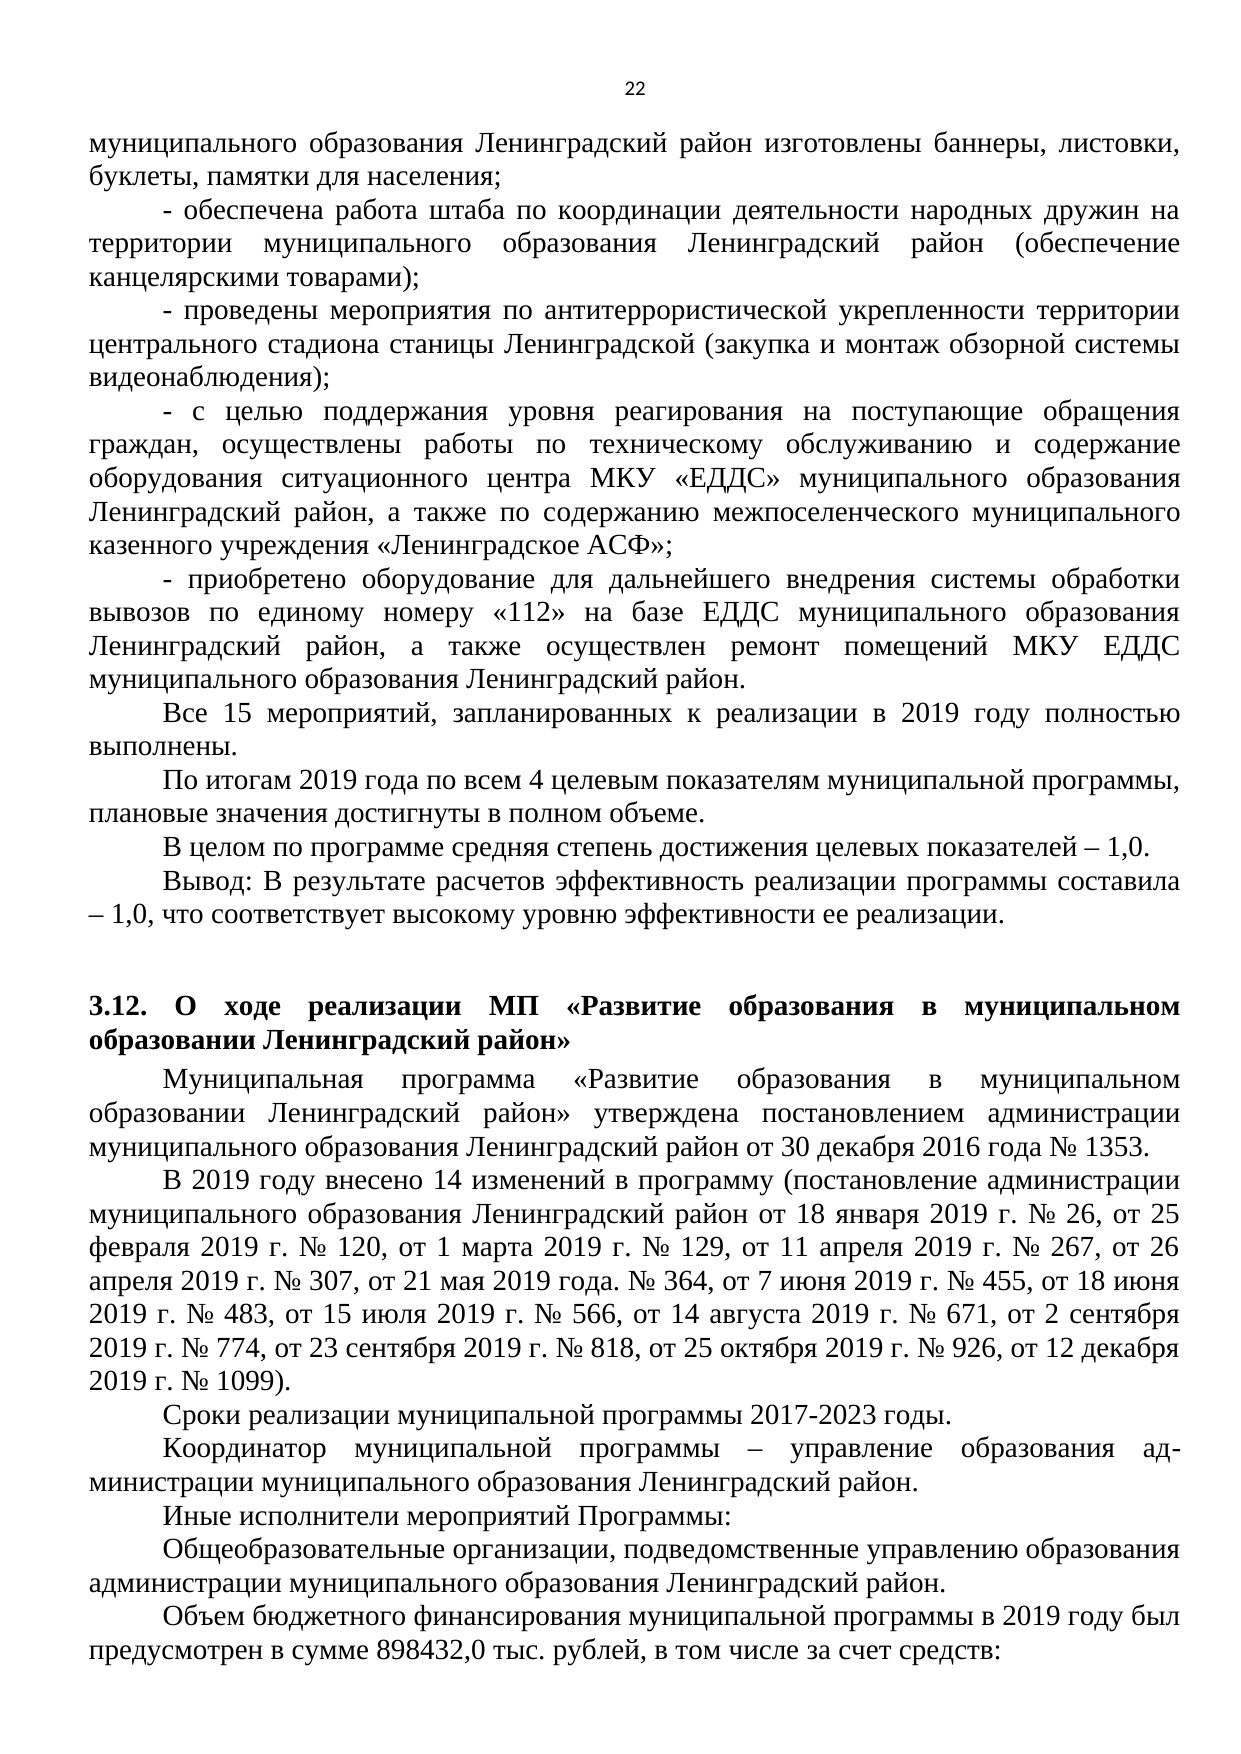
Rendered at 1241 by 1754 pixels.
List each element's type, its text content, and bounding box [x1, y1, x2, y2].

text Объем бюджетного финансирования муниципальной программы в 2019 году был предусмотрен в сумме 898432,0 тыс. рублей, в том числе за счет средств: [89, 1598, 1181, 1665]
text В целом по программе средняя степень достижения целевых показателей – 1,0. [89, 829, 1181, 863]
text По итогам 2019 года по всем 4 целевым показателям муниципальной программы, плановые значения достигнуты в полном объеме. [89, 762, 1181, 829]
text - с целью поддержания уровня реагирования на поступающие обращения граждан, осуществлены работы по техническому обслуживанию и содержание оборудования ситуационного центра МКУ «ЕДДС» муниципального образования Ленинградский район, а также по содержанию межпоселенческого муниципального казенного учреждения «Ленинградское АСФ»; [89, 393, 1181, 561]
text - проведены мероприятия по антитеррористической укрепленности территории центрального стадиона станицы Ленинградской (закупка и монтаж обзорной системы видеонаблюдения); [89, 292, 1181, 393]
text - обеспечена работа штаба по координации деятельности народных дружин на территории муниципального образования Ленинградский район (обеспечение канцелярскими товарами); [89, 192, 1181, 292]
text Координатор муниципальной программы – управление образования администрации муниципального образования Ленинградский район. [89, 1431, 1181, 1498]
text Все 15 мероприятий, запланированных к реализации в 2019 году полностью выполнены. [89, 695, 1181, 762]
text Общеобразовательные организации, подведомственные управлению образования администрации муниципального образования Ленинградский район. [89, 1531, 1181, 1598]
text Сроки реализации муниципальной программы 2017-2023 годы. [89, 1397, 1181, 1431]
text - приобретено оборудование для дальнейшего внедрения системы обработки вывозов по единому номеру «112» на базе ЕДДС муниципального образования Ленинградский район, а также осуществлен ремонт помещений МКУ ЕДДС муниципального образования Ленинградский район. [89, 561, 1181, 695]
subtitle 3.12. О ходе реализации МП «Развитие образования в муниципальном образовании Ленинградский район» [89, 988, 1181, 1055]
text В 2019 году внесено 14 изменений в программу (постановление администрации муниципального образования Ленинградский район от 18 января 2019 г. № 26, от 25 февраля 2019 г. № 120, от 1 марта 2019 г. № 129, от 11 апреля 2019 г. № 267, от 26 апреля 2019 г. № 307, от 21 мая 2019 года. № 364, от 7 июня 2019 г. № 455, от 18 июня 2019 г. № 483, от 15 июля 2019 г. № 566, от 14 августа 2019 г. № 671, от 2 сентября 2019 г. № 774, от 23 сентября 2019 г. № 818, от 25 октября 2019 г. № 926, от 12 декабря 2019 г. № 1099). [89, 1162, 1181, 1397]
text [89, 125, 1181, 192]
text Вывод: В результате расчетов эффективность реализации программы составила – 1,0, что соответствует высокому уровню эффективности ее реализации. [89, 863, 1181, 930]
text Иные исполнители мероприятий Программы: [89, 1498, 1181, 1531]
text Муниципальная программа «Развитие образования в муниципальном образовании Ленинградский район» утверждена постановлением администрации муниципального образования Ленинградский район от 30 декабря 2016 года № 1353. [89, 1062, 1181, 1162]
